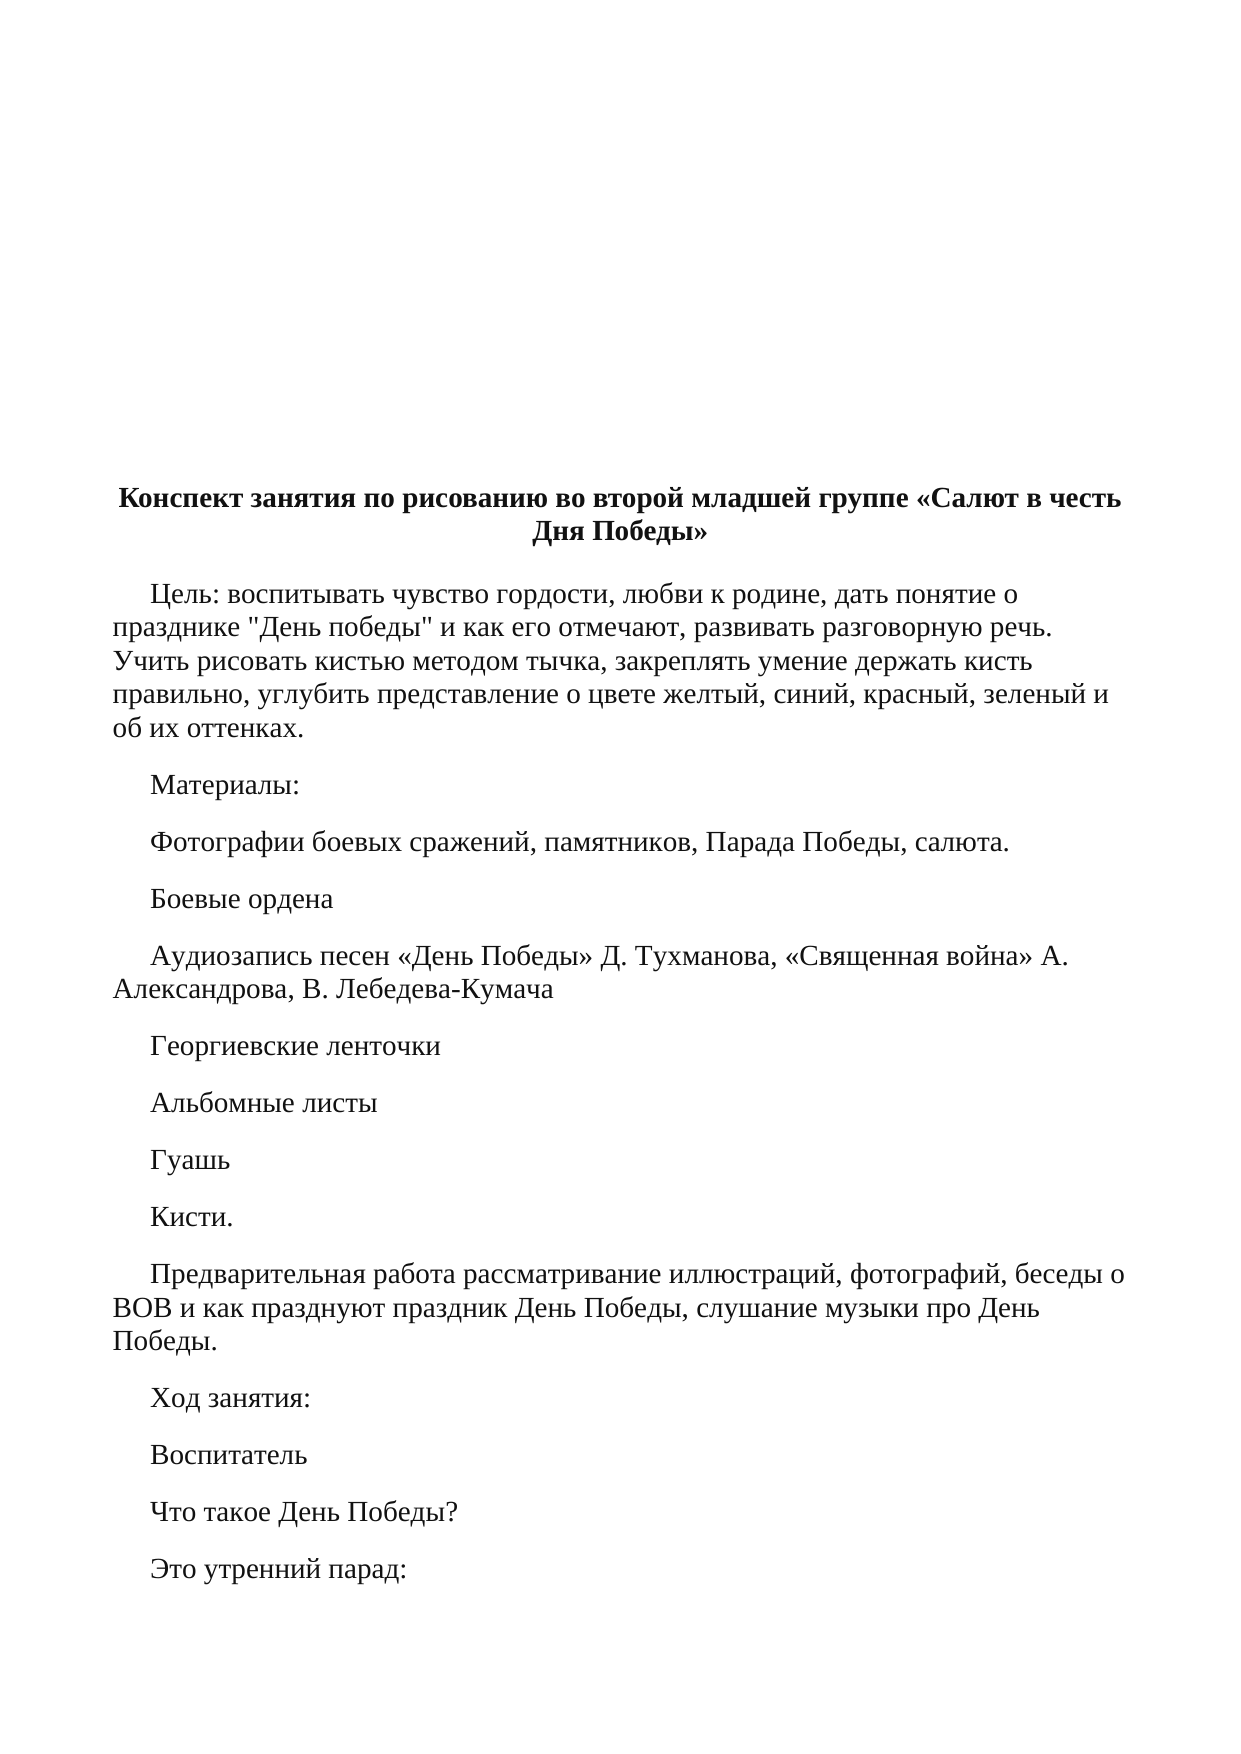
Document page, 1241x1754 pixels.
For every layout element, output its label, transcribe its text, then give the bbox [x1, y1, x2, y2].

text Кисти. [112, 1199, 1128, 1233]
text Воспитатель [112, 1437, 1128, 1471]
text Конспект занятия по рисованию во второй младшей группе «Салют в честь Дня Победы» [112, 480, 1128, 547]
text Материалы: [112, 767, 1128, 801]
text Что такое День Победы? [112, 1494, 1128, 1528]
text Гуашь [112, 1142, 1128, 1176]
text Это утренний парад: [112, 1551, 1128, 1585]
text Георгиевские ленточки [112, 1028, 1128, 1062]
text Предварительная работа рассматривание иллюстраций, фотографий, беседы о ВОВ и как празднуют праздник День Победы, слушание музыки про День Победы. [112, 1256, 1128, 1357]
text Альбомные листы [112, 1086, 1128, 1119]
text Фотографии боевых сражений, памятников, Парада Победы, салюта. [112, 824, 1128, 858]
text Аудиозапись песен «День Победы» Д. Тухманова, «Священная война» А. Александрова, В. Лебедева-Кумача [112, 938, 1128, 1005]
text Ход занятия: [112, 1381, 1128, 1414]
text Боевые ордена [112, 881, 1128, 914]
text Цель: воспитывать чувство гордости, любви к родине, дать понятие о празднике "День победы" и как его отмечают, развивать разговорную речь. Учить рисовать кистью методом тычка, закреплять умение держать кисть правильно, углубить представление о цвете желтый, синий, красный, зеленый и об их оттенках. [112, 576, 1128, 744]
